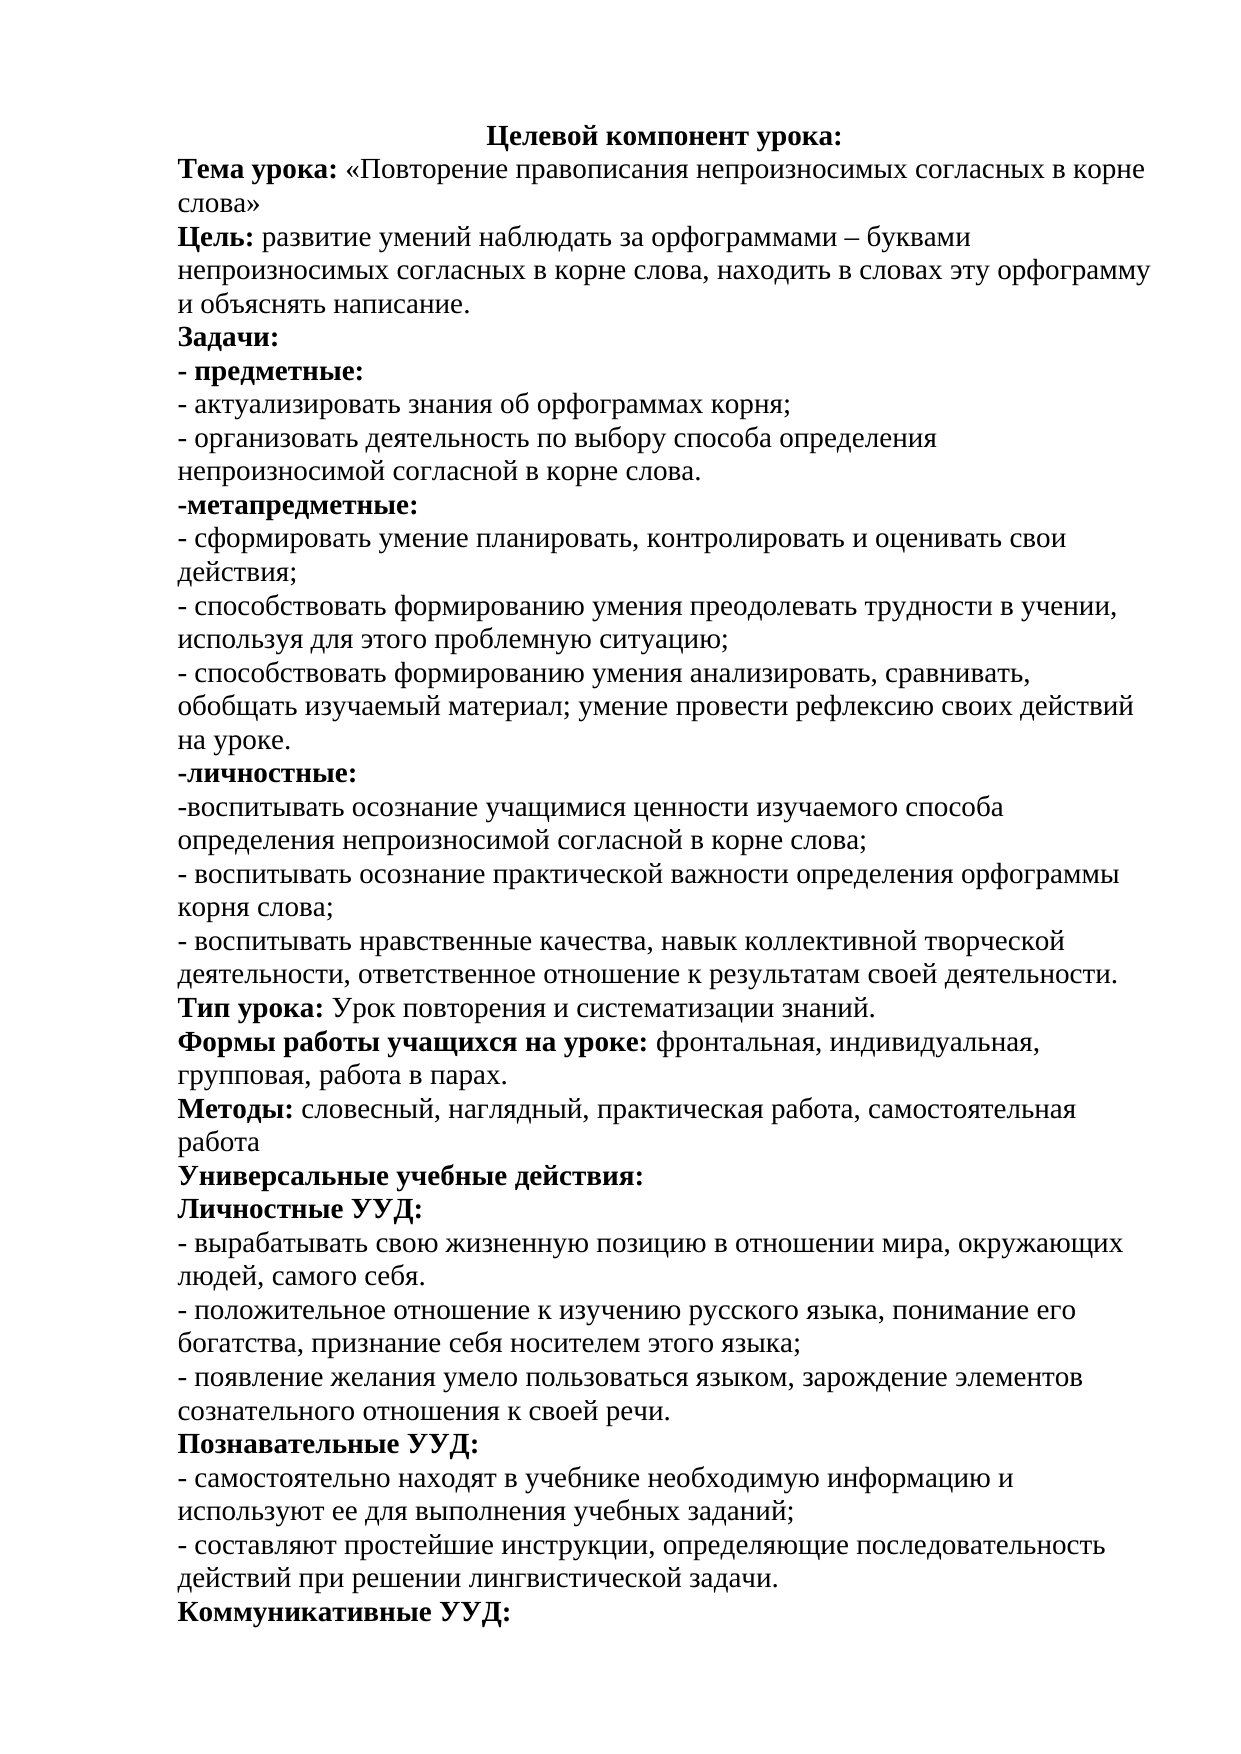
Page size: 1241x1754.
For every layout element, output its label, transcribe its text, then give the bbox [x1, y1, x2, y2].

text - составляют простейшие инструкции, определяющие последовательность действий при решении лингвистической задачи. [177, 1527, 1152, 1594]
text - вырабатывать свою жизненную позицию в отношении мира, окружающих людей, самого себя. [177, 1225, 1152, 1292]
text - сформировать умение планировать, контролировать и оценивать свои действия; [177, 521, 1152, 588]
text - самостоятельно находят в учебнике необходимую информацию и используют ее для выполнения учебных заданий; [177, 1460, 1152, 1527]
text Задачи: [177, 319, 1152, 353]
text - предметные: [177, 353, 1152, 386]
text - воспитывать нравственные качества, навык коллективной творческой деятельности, ответственное отношение к результатам своей деятельности. [177, 923, 1152, 990]
text Формы работы учащихся на уроке: фронтальная, индивидуальная, групповая, работа в парах. [177, 1024, 1152, 1091]
text -личностные: [177, 755, 1152, 789]
text Универсальные учебные действия: [177, 1158, 1152, 1191]
text Цель: развитие умений наблюдать за орфограммами – буквами непроизносимых согласных в корне слова, находить в словах эту орфограмму и объяснять написание. [177, 219, 1152, 319]
text Методы: словесный, наглядный, практическая работа, самостоятельная работа [177, 1091, 1152, 1158]
text - положительное отношение к изучению русского языка, понимание его богатства, признание себя носителем этого языка; [177, 1292, 1152, 1359]
text Целевой компонент урока: [177, 118, 1152, 152]
text -воспитывать осознание учащимися ценности изучаемого способа определения непроизносимой согласной в корне слова; [177, 789, 1152, 856]
text -метапредметные: [177, 487, 1152, 521]
text Тип урока: Урок повторения и систематизации знаний. [177, 990, 1152, 1024]
text - воспитывать осознание практической важности определения орфограммы корня слова; [177, 856, 1152, 923]
text - способствовать формированию умения преодолевать трудности в учении, используя для этого проблемную ситуацию; [177, 588, 1152, 655]
text - появление желания умело пользоваться языком, зарождение элементов сознательного отношения к своей речи. [177, 1359, 1152, 1426]
text - актуализировать знания об орфограммах корня; [177, 386, 1152, 420]
text Тема урока: «Повторение правописания непроизносимых согласных в корне слова» [177, 152, 1152, 219]
text Познавательные УУД: [177, 1426, 1152, 1460]
text Личностные УУД: [177, 1191, 1152, 1225]
text - организовать деятельность по выбору способа определения непроизносимой согласной в корне слова. [177, 420, 1152, 487]
text Коммуникативные УУД: [177, 1594, 1152, 1627]
text - способствовать формированию умения анализировать, сравнивать, обобщать изучаемый материал; умение провести рефлексию своих действий на уроке. [177, 655, 1152, 755]
